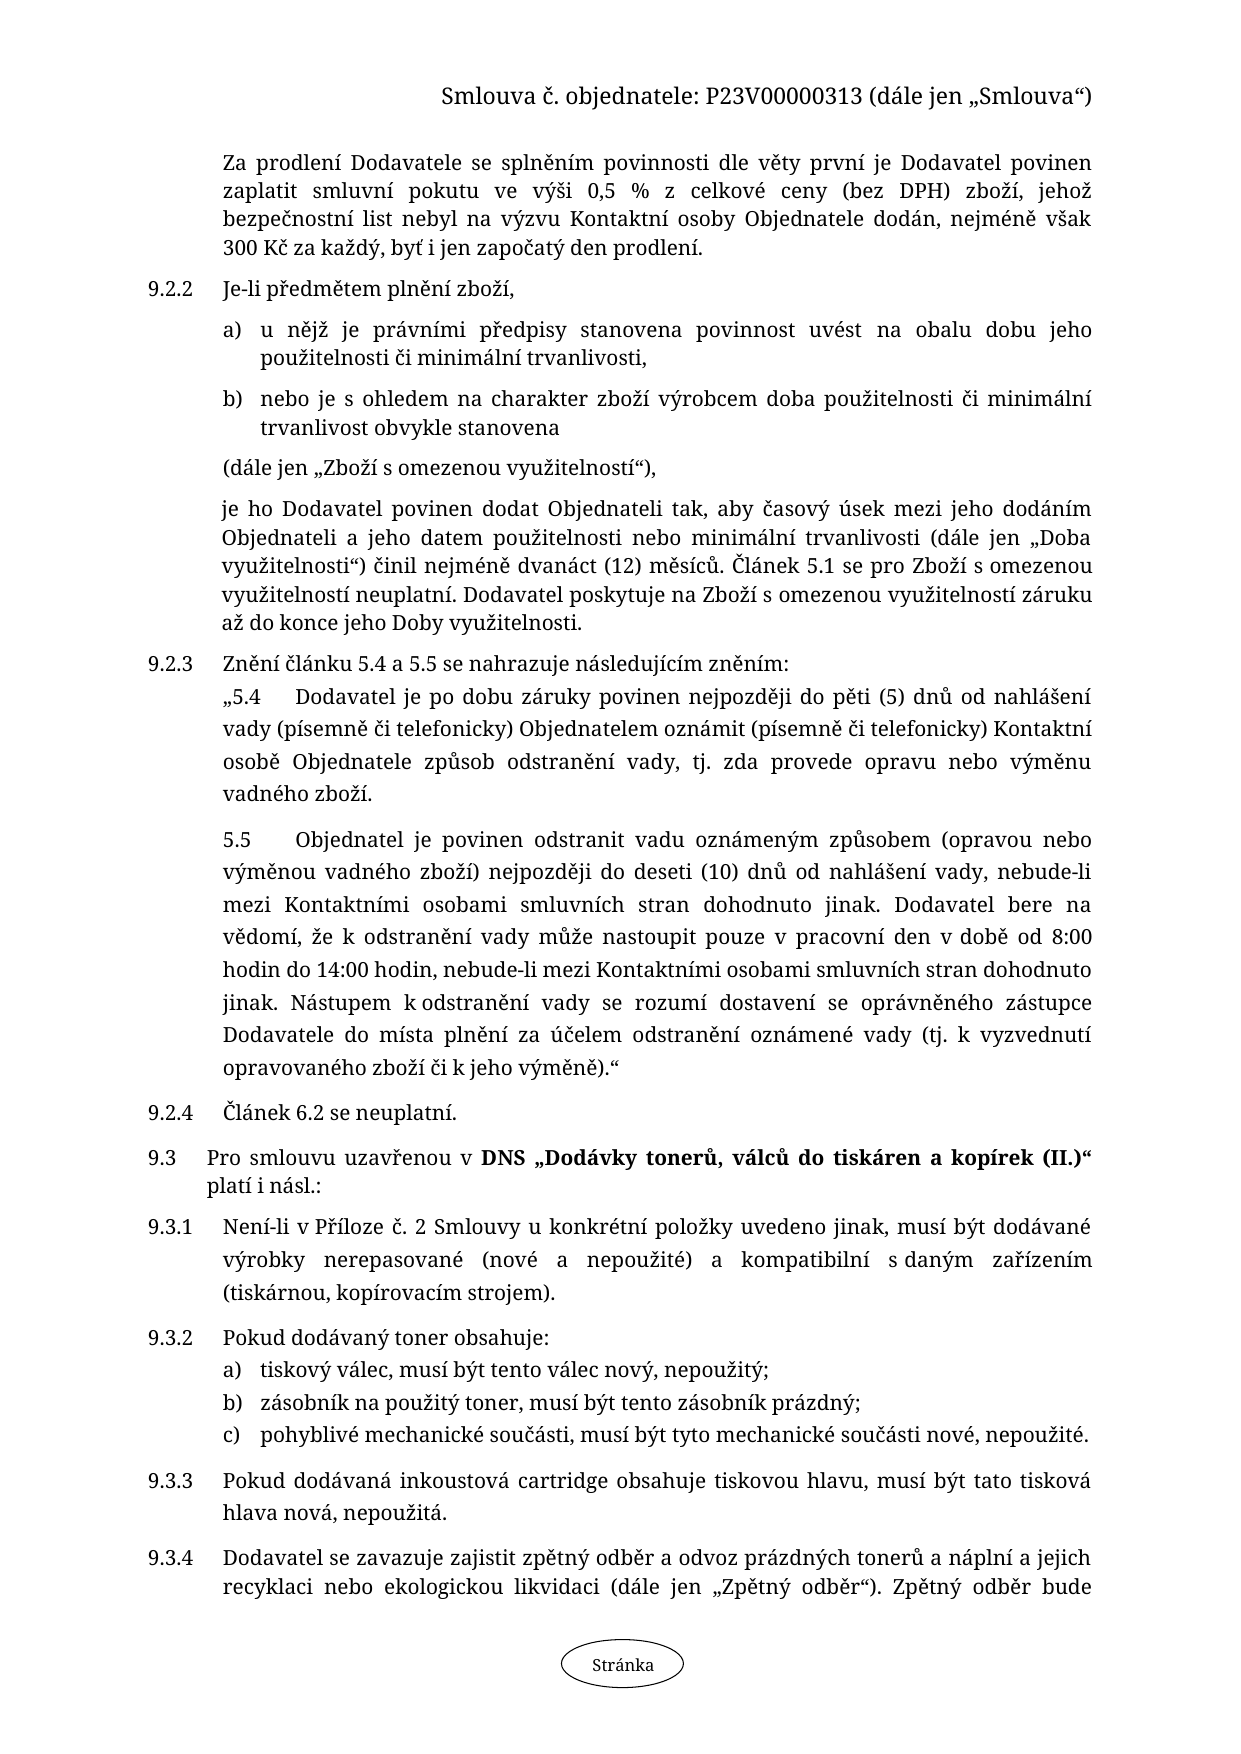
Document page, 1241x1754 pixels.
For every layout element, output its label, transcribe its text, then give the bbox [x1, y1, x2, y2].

list Článek 6.2 se neuplatní. [148, 1098, 1093, 1126]
list Pokud dodávaný toner obsahuje: [148, 1323, 1093, 1351]
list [148, 148, 1093, 261]
list 5.5 Objednatel je povinen odstranit vadu oznámeným způsobem (opravou nebo výměnou vadného zboží) nejpozději do deseti (10) dnů od nahlášení vady, nebude-li mezi Kontaktními osobami smluvních stran dohodnuto jinak. Dodavatel bere na vědomí, že k odstranění vady může nastoupit pouze v pracovní den v době od 8:00 hodin do 14:00 hodin, nebude-li mezi Kontaktními osobami smluvních stran dohodnuto jinak. Nástupem k odstranění vady se rozumí dostavení se oprávněného zástupce Dodavatele do místa plnění za účelem odstranění oznámené vady (tj. k vyzvednutí opravovaného zboží či k jeho výměně).“ [223, 825, 1093, 1081]
list pohyblivé mechanické součásti, musí být tyto mechanické součásti nové, nepoužité. [223, 1421, 1093, 1449]
list Je-li předmětem plnění zboží, [148, 274, 1093, 302]
list Pokud dodávaná inkoustová cartridge obsahuje tiskovou hlavu, musí být tato tisková hlava nová, nepoužitá. [148, 1466, 1093, 1527]
list Není-li v Příloze č. 2 Smlouvy u konkrétní položky uvedeno jinak, musí být dodávané výrobky nerepasované (nové a nepoužité) a kompatibilní s daným zařízením (tiskárnou, kopírovacím strojem). [148, 1212, 1093, 1306]
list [148, 1543, 1093, 1600]
list Znění článku 5.4 a 5.5 se nahrazuje následujícím zněním: [148, 649, 1093, 678]
list „5.4 Dodavatel je po dobu záruky povinen nejpozději do pěti (5) dnů od nahlášení vady (písemně či telefonicky) Objednatelem oznámit (písemně či telefonicky) Kontaktní osobě Objednatele způsob odstranění vady, tj. zda provede opravu nebo výměnu vadného zboží. [223, 682, 1093, 808]
list zásobník na použitý toner, musí být tento zásobník prázdný; [223, 1388, 1093, 1416]
text (dále jen „Zboží s omezenou využitelností“), [223, 453, 1093, 482]
list u nějž je právními předpisy stanovena povinnost uvést na obalu dobu jeho použitelnosti či minimální trvanlivosti, [223, 315, 1093, 372]
list nebo je s ohledem na charakter zboží výrobcem doba použitelnosti či minimální trvanlivost obvykle stanovena [223, 384, 1093, 441]
text je ho Dodavatel povinen dodat Objednateli tak, aby časový úsek mezi jeho dodáním Objednateli a jeho datem použitelnosti nebo minimální trvanlivosti (dále jen „Doba využitelnosti“) činil nejméně dvanáct (12) měsíců. Článek 5.1 se pro Zboží s omezenou využitelností neuplatní. Dodavatel poskytuje na Zboží s omezenou využitelností záruku až do konce jeho Doby využitelnosti. [221, 494, 1093, 637]
list tiskový válec, musí být tento válec nový, nepoužitý; [223, 1355, 1093, 1384]
list Pro smlouvu uzavřenou v DNS „Dodávky tonerů, válců do tiskáren a kopírek (II.)“ platí i násl.: [148, 1143, 1093, 1200]
